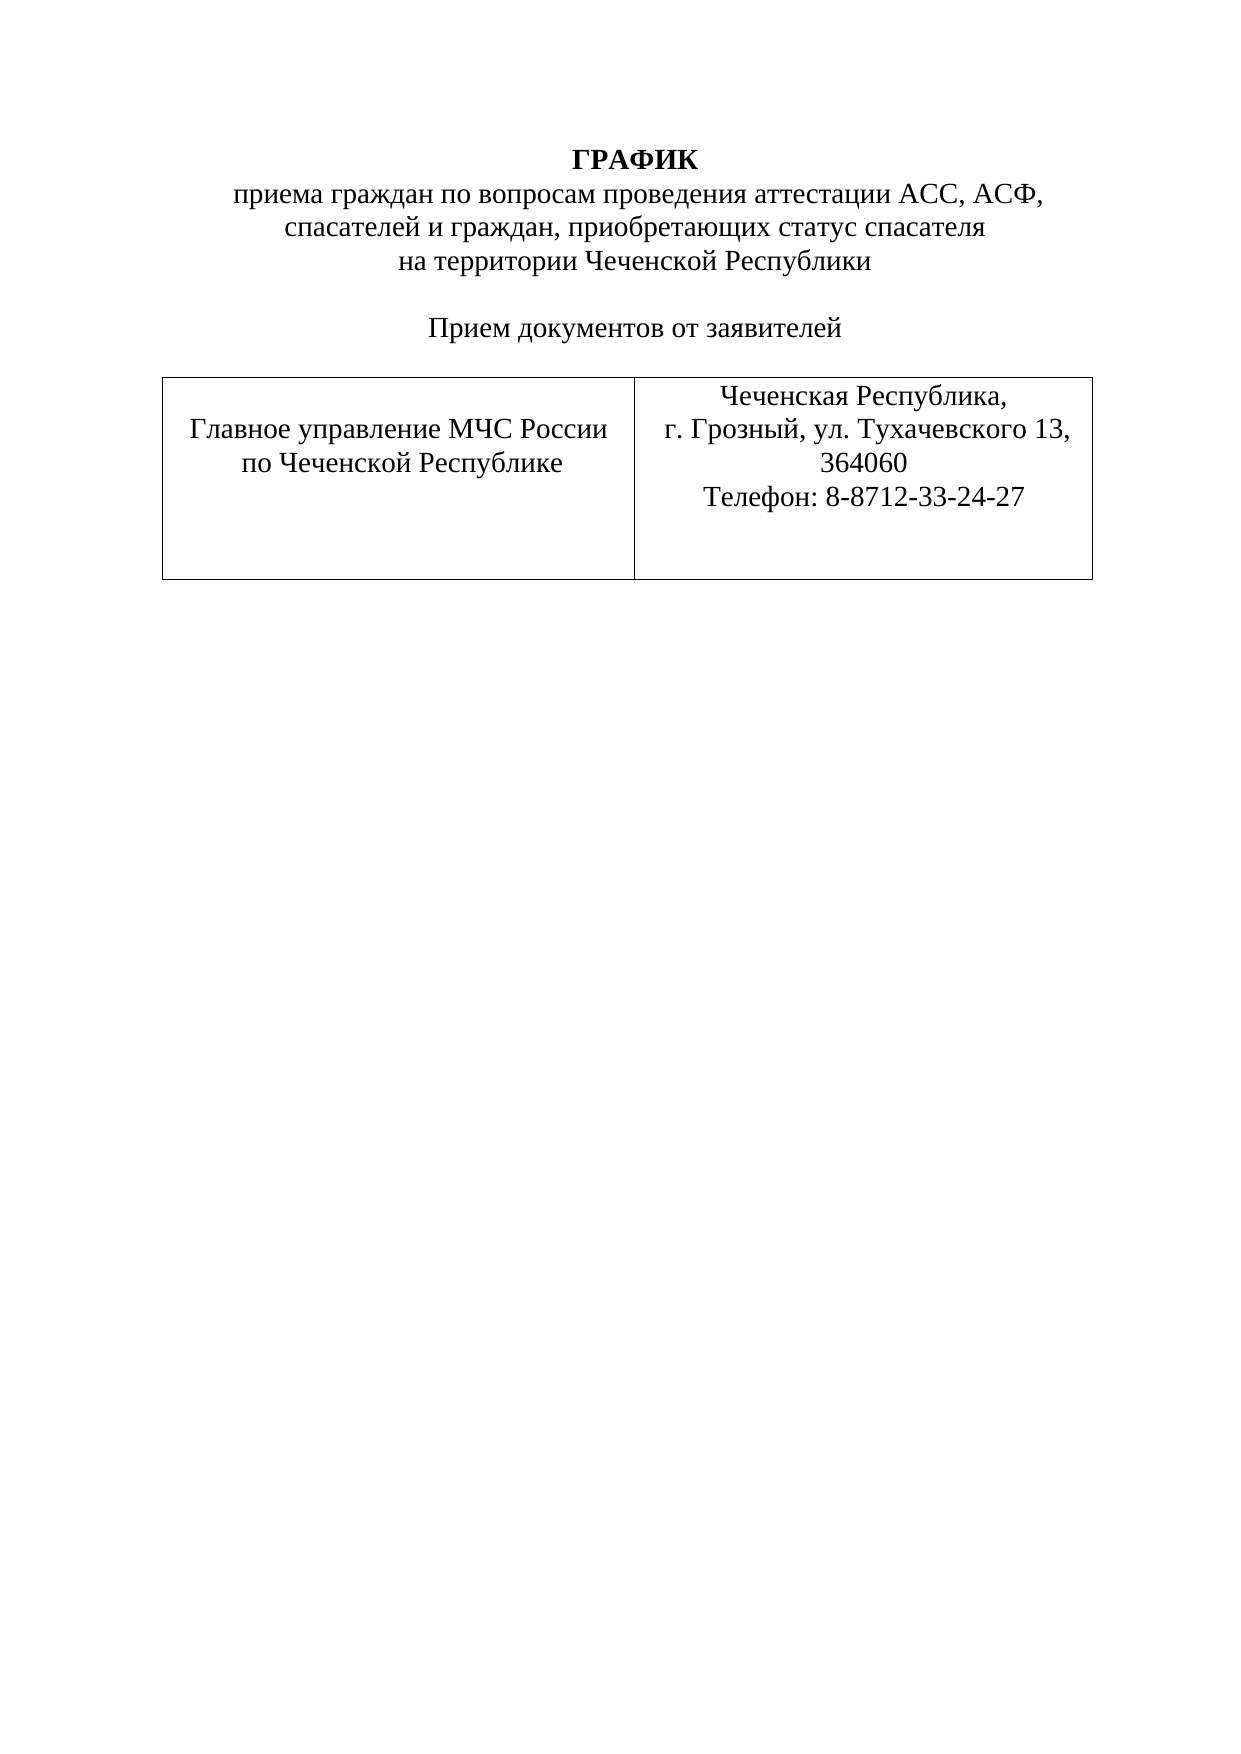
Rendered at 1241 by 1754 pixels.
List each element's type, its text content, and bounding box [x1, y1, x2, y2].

subtitle спасателей и граждан, приобретающих статус спасателя [89, 209, 1181, 243]
text Прием документов от заявителей [89, 310, 1181, 343]
table_header Чеченская Республика, г. Грозный, ул. Тухачевского 13, 364060 Телефон: 8-8712-33-24-27 [635, 378, 1092, 579]
subtitle на территории Чеченской Республики [89, 243, 1181, 276]
table_header Главное управление МЧС России по Чеченской Республике [163, 378, 634, 579]
subtitle приема граждан по вопросам проведения аттестации АСС, АСФ, [89, 176, 1181, 209]
subtitle ГРАФИК [89, 142, 1181, 176]
